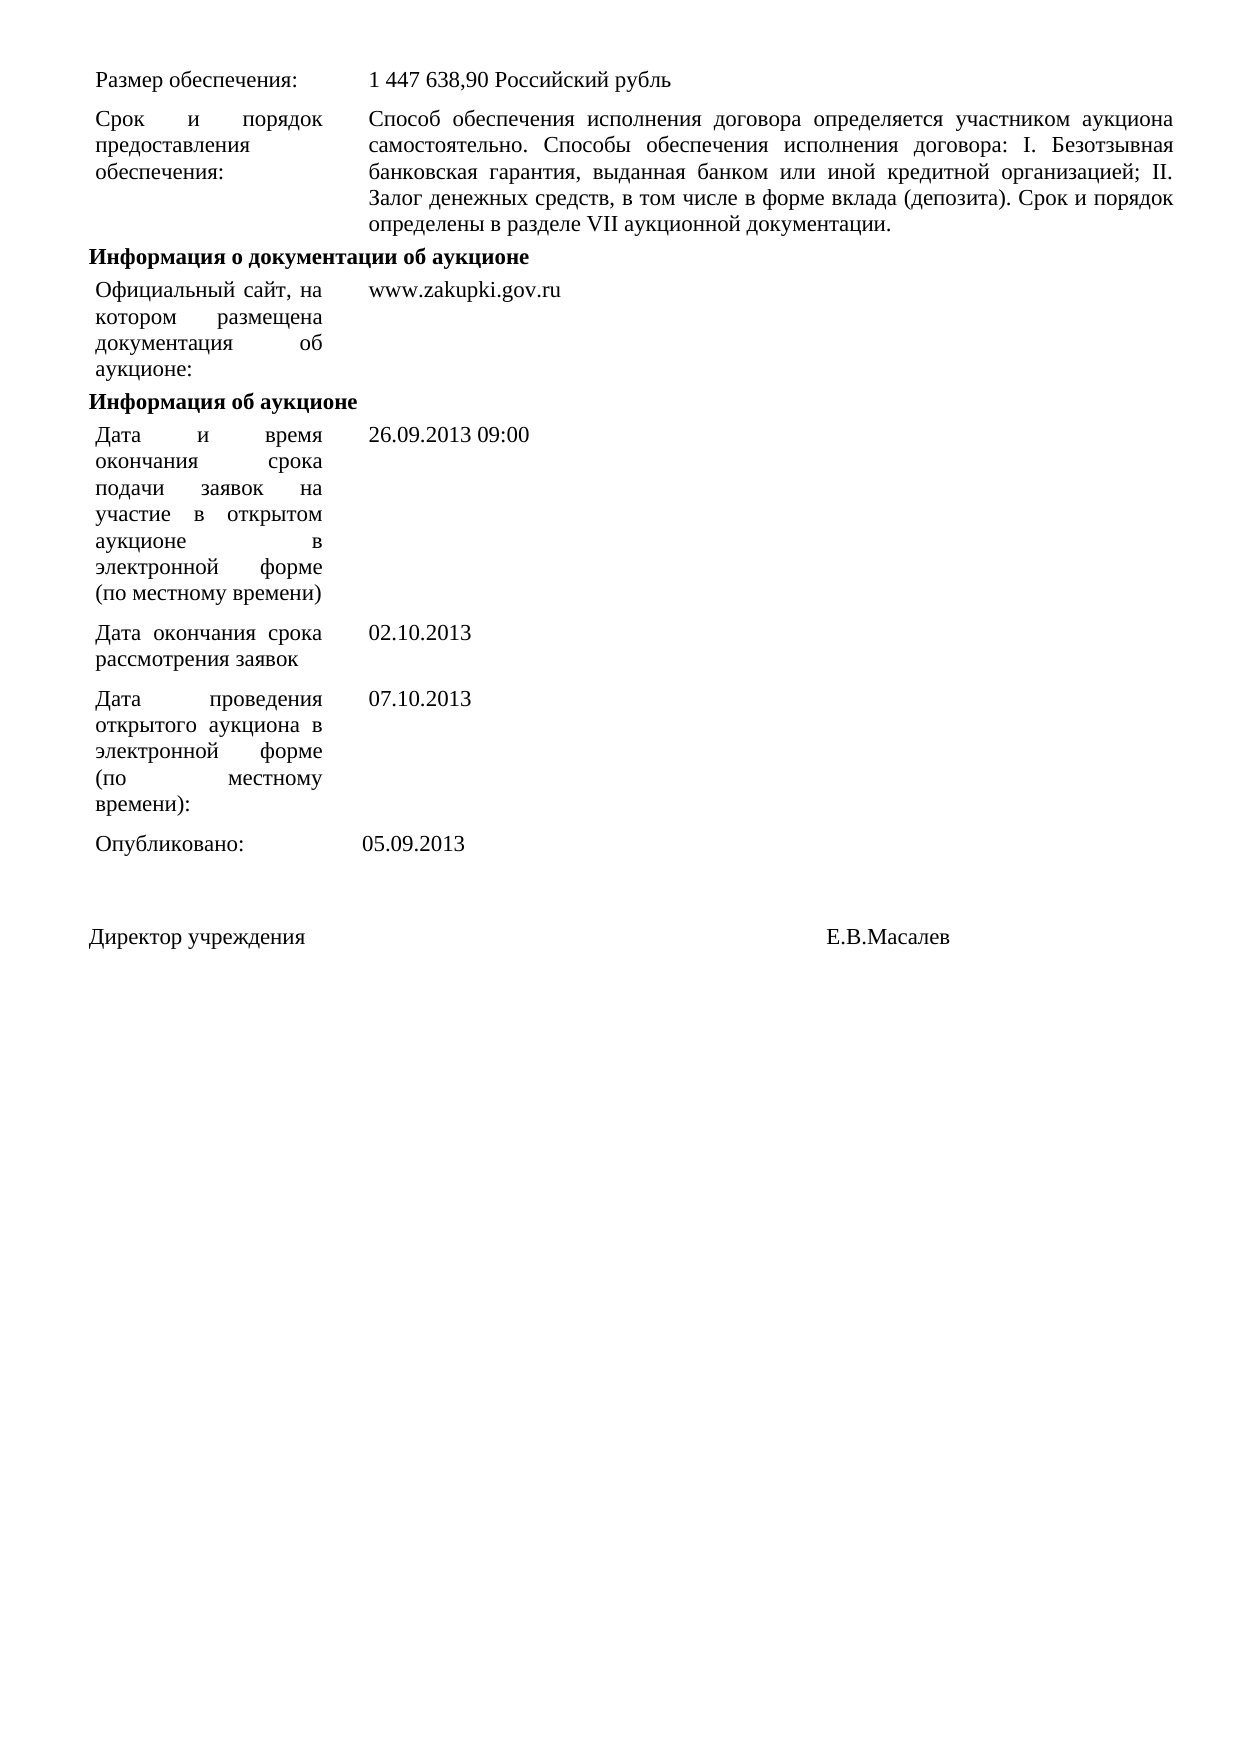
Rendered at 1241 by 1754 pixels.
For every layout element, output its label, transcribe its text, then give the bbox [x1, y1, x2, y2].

text Директор учреждения Е.В.Масалев [89, 923, 1181, 949]
table_cell Дата окончания срока рассмотрения заявок [89, 612, 362, 678]
text Информация об аукционе [89, 388, 1181, 415]
text Информация о документации об аукционе [89, 243, 1181, 270]
table_header 26.09.2013 09:00 [362, 415, 1181, 612]
table_header Дата и время окончания срока подачи заявок на участие в открытом аукционе в электронной форме (по местному времени) [89, 415, 362, 612]
table_header 1 447 638,90 Российский рубль [362, 59, 1181, 98]
table_cell Срок и порядок предоставления обеспечения: [89, 99, 362, 243]
table_header 05.09.2013 [362, 823, 1181, 862]
table_cell 02.10.2013 [362, 612, 1181, 678]
table_header Официальный сайт, на котором размещена документация об аукционе: [89, 270, 362, 388]
table_header Размер обеспечения: [89, 59, 362, 98]
table_cell Способ обеспечения исполнения договора определяется участником аукциона самостоятельно. Способы обеспечения исполнения договора: I. Безотзывная банковская гарантия, выданная банком или иной кредитной организацией; II. Залог денежных средств, в том числе в форме вклада (депозита). Срок и порядок определены в разделе VII аукционной документации. [362, 99, 1181, 243]
table_header Опубликовано: [89, 823, 362, 862]
table_header www.zakupki.gov.ru [362, 270, 1181, 388]
table_cell Дата проведения открытого аукциона в электронной форме (по местному времени): [89, 678, 362, 823]
table_cell 07.10.2013 [362, 678, 1181, 823]
